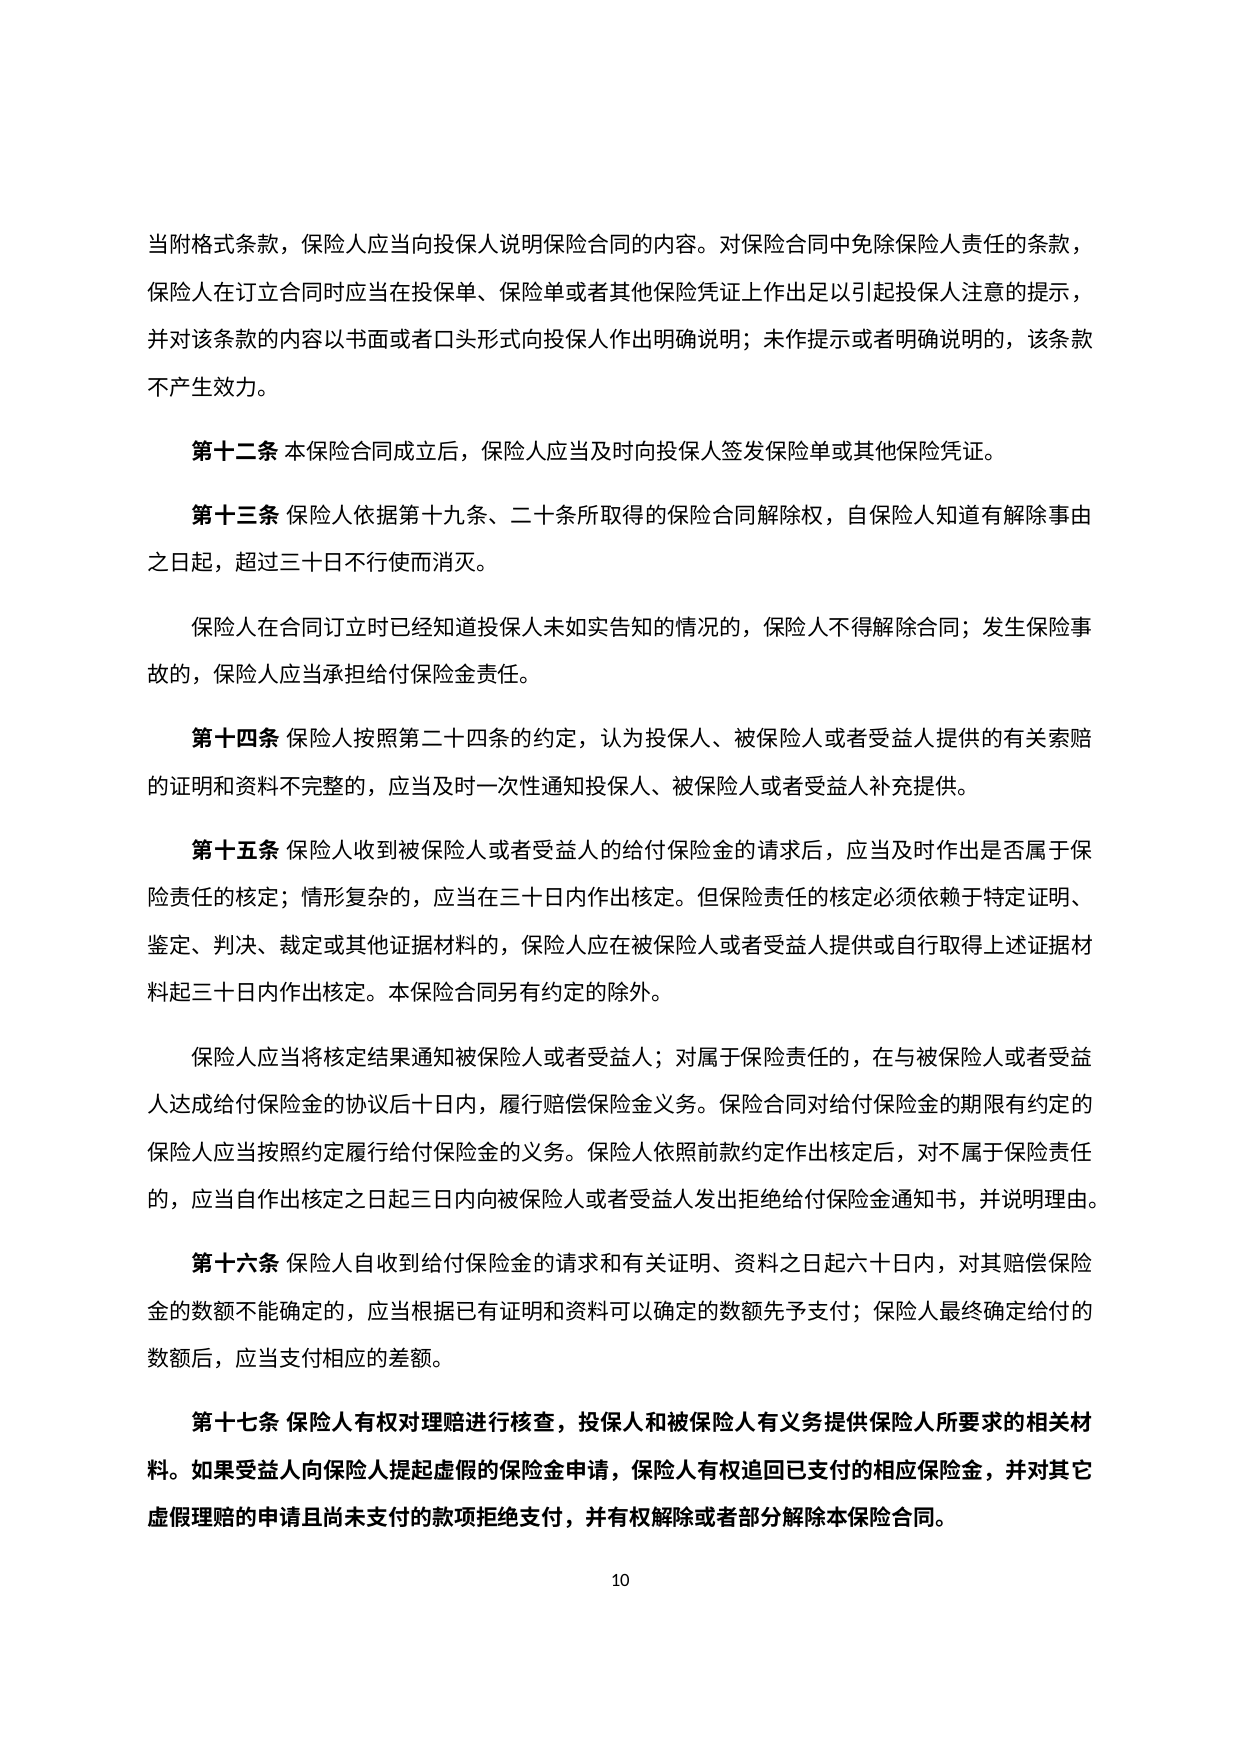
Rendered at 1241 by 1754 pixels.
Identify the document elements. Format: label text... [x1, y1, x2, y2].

list 第十五条 保险人收到被保险人或者受益人的给付保险金的请求后，应当及时作出是否属于保险责任的核定；情形复杂的，应当在三十日内作出核定。但保险责任的核定必须依赖于特定证明、鉴定、判决、裁定或其他证据材料的，保险人应在被保险人或者受益人提供或自行取得上述证据材料起三十日内作出核定。本保险合同另有约定的除外。 [148, 833, 1093, 1007]
list 第十七条 保险人有权对理赔进行核查，投保人和被保险人有义务提供保险人所要求的相关材料。如果受益人向保险人提起虚假的保险金申请，保险人有权追回已支付的相应保险金，并对其它虚假理赔的申请且尚未支付的款项拒绝支付，并有权解除或者部分解除本保险合同。 [148, 1405, 1093, 1532]
text 保险人应当将核定结果通知被保险人或者受益人；对属于保险责任的，在与被保险人或者受益人达成给付保险金的协议后十日内，履行赔偿保险金义务。保险合同对给付保险金的期限有约定的，保险人应当按照约定履行给付保险金的义务。保险人依照前款约定作出核定后，对不属于保险责任的，应当自作出核定之日起三日内向被保险人或者受益人发出拒绝给付保险金通知书，并说明理由。 [148, 1039, 1093, 1214]
list 第十六条 保险人自收到给付保险金的请求和有关证明、资料之日起六十日内，对其赔偿保险金的数额不能确定的，应当根据已有证明和资料可以确定的数额先予支付；保险人最终确定给付的数额后，应当支付相应的差额。 [148, 1246, 1093, 1373]
list 第十四条 保险人按照第二十四条的约定，认为投保人、被保险人或者受益人提供的有关索赔的证明和资料不完整的，应当及时一次性通知投保人、被保险人或者受益人补充提供。 [148, 721, 1093, 800]
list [148, 227, 1093, 401]
list 第十三条 保险人依据第十九条、二十条所取得的保险合同解除权，自保险人知道有解除事由之日起，超过三十日不行使而消灭。 [148, 498, 1093, 577]
list 第十二条 本保险合同成立后，保险人应当及时向投保人签发保险单或其他保险凭证。 [148, 434, 1093, 465]
text 保险人在合同订立时已经知道投保人未如实告知的情况的，保险人不得解除合同；发生保险事故的，保险人应当承担给付保险金责任。 [148, 609, 1093, 689]
